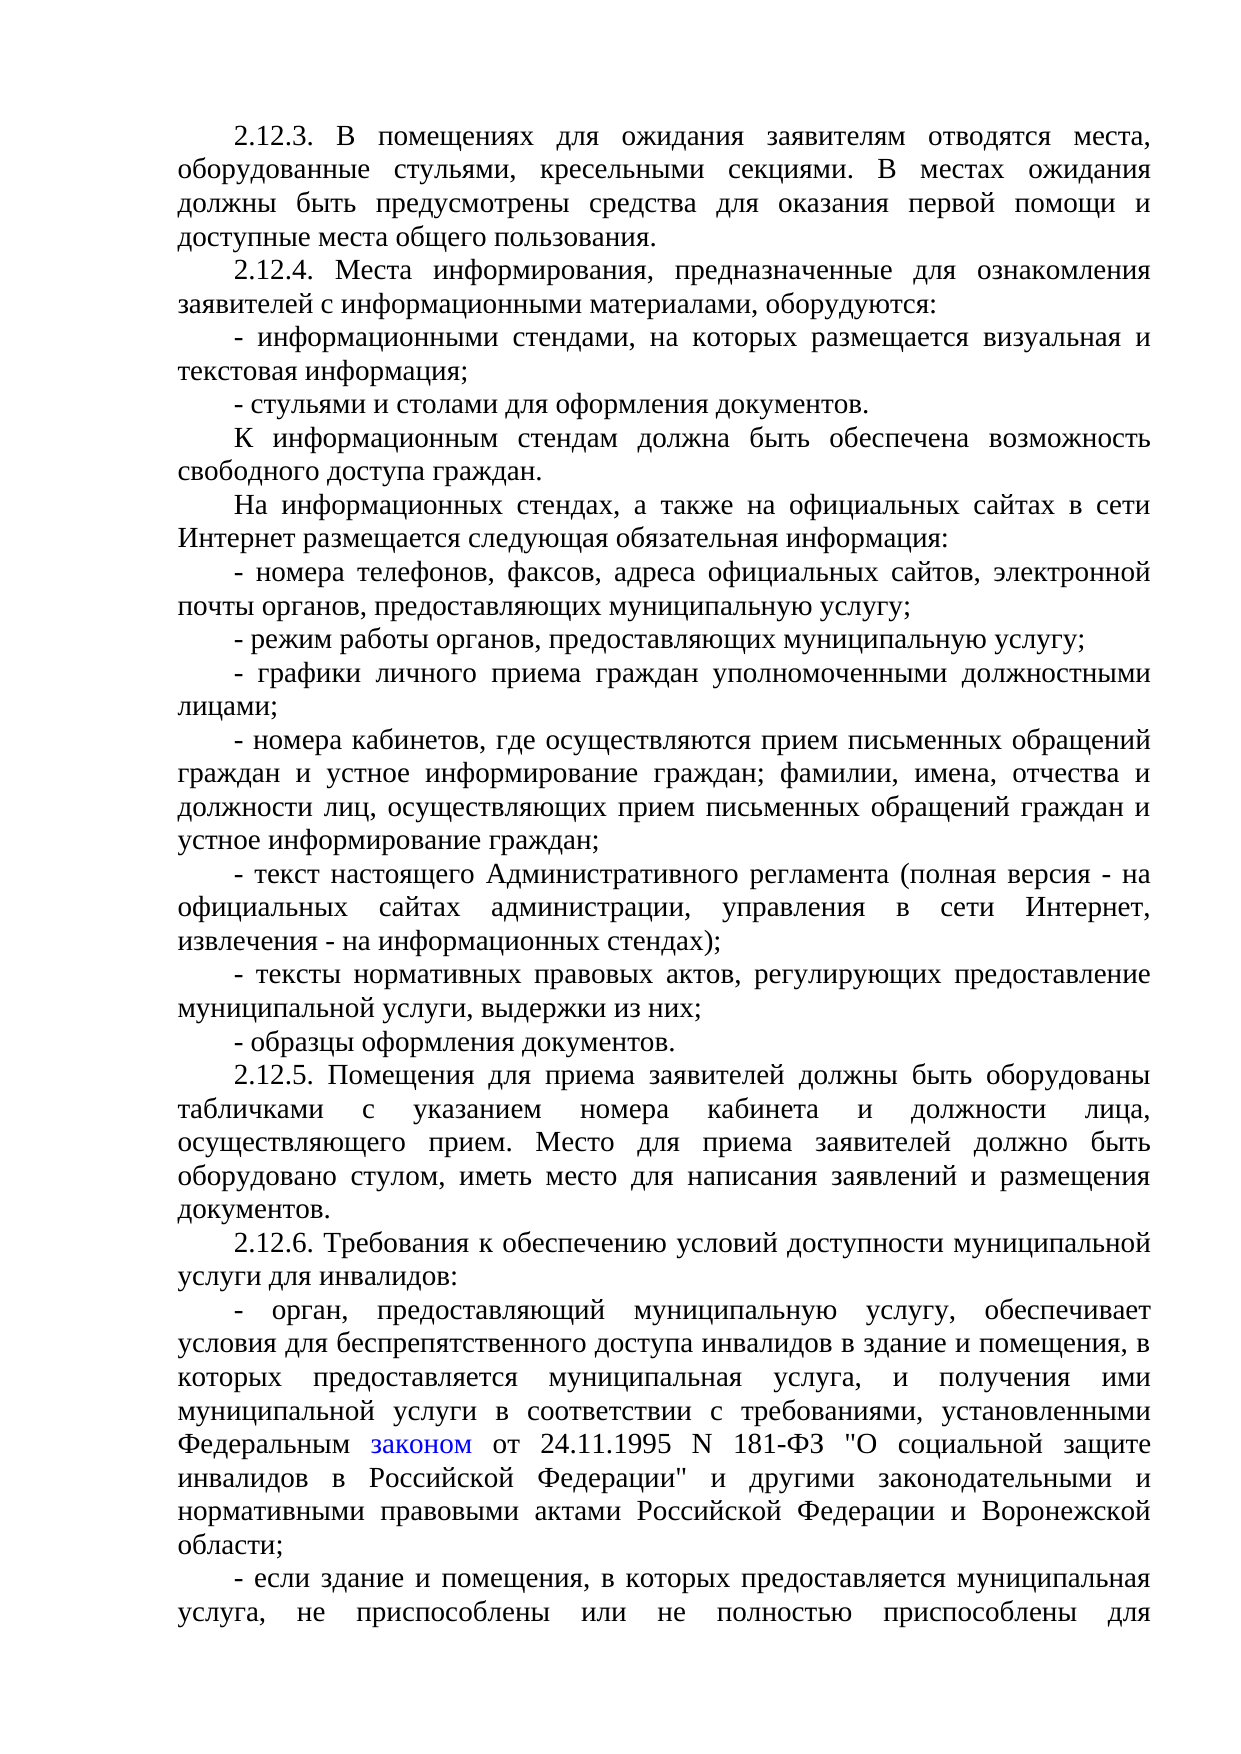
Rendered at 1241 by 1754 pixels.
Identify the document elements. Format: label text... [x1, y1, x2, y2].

text - образцы оформления документов. [177, 1024, 1152, 1057]
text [177, 1560, 1152, 1627]
text На информационных стендах, а также на официальных сайтах в сети Интернет размещается следующая обязательная информация: [177, 487, 1152, 554]
text - режим работы органов, предоставляющих муниципальную услугу; [177, 621, 1152, 655]
text - графики личного приема граждан уполномоченными должностными лицами; [177, 655, 1152, 722]
text 2.12.3. В помещениях для ожидания заявителям отводятся места, оборудованные стульями, кресельными секциями. В местах ожидания должны быть предусмотрены средства для оказания первой помощи и доступные места общего пользования. [177, 118, 1152, 252]
text - информационными стендами, на которых размещается визуальная и текстовая информация; [177, 319, 1152, 386]
text - тексты нормативных правовых актов, регулирующих предоставление муниципальной услуги, выдержки из них; [177, 957, 1152, 1024]
text 2.12.5. Помещения для приема заявителей должны быть оборудованы табличками с указанием номера кабинета и должности лица, осуществляющего прием. Место для приема заявителей должно быть оборудовано стулом, иметь место для написания заявлений и размещения документов. [177, 1057, 1152, 1225]
text - стульями и столами для оформления документов. [177, 386, 1152, 420]
text - орган, предоставляющий муниципальную услугу, обеспечивает условия для беспрепятственного доступа инвалидов в здание и помещения, в которых предоставляется муниципальная услуга, и получения ими муниципальной услуги в соответствии с требованиями, установленными Федеральным законом от 24.11.1995 N 181-ФЗ "О социальной защите инвалидов в Российской Федерации" и другими законодательными и нормативными правовыми актами Российской Федерации и Воронежской области; [177, 1292, 1152, 1560]
text - текст настоящего Административного регламента (полная версия - на официальных сайтах администрации, управления в сети Интернет, извлечения - на информационных стендах); [177, 856, 1152, 957]
text 2.12.4. Места информирования, предназначенные для ознакомления заявителей с информационными материалами, оборудуются: [177, 252, 1152, 319]
text - номера телефонов, факсов, адреса официальных сайтов, электронной почты органов, предоставляющих муниципальную услугу; [177, 554, 1152, 621]
text К информационным стендам должна быть обеспечена возможность свободного доступа граждан. [177, 420, 1152, 487]
text 2.12.6. Требования к обеспечению условий доступности муниципальной услуги для инвалидов: [177, 1225, 1152, 1292]
text - номера кабинетов, где осуществляются прием письменных обращений граждан и устное информирование граждан; фамилии, имена, отчества и должности лиц, осуществляющих прием письменных обращений граждан и устное информирование граждан; [177, 722, 1152, 856]
